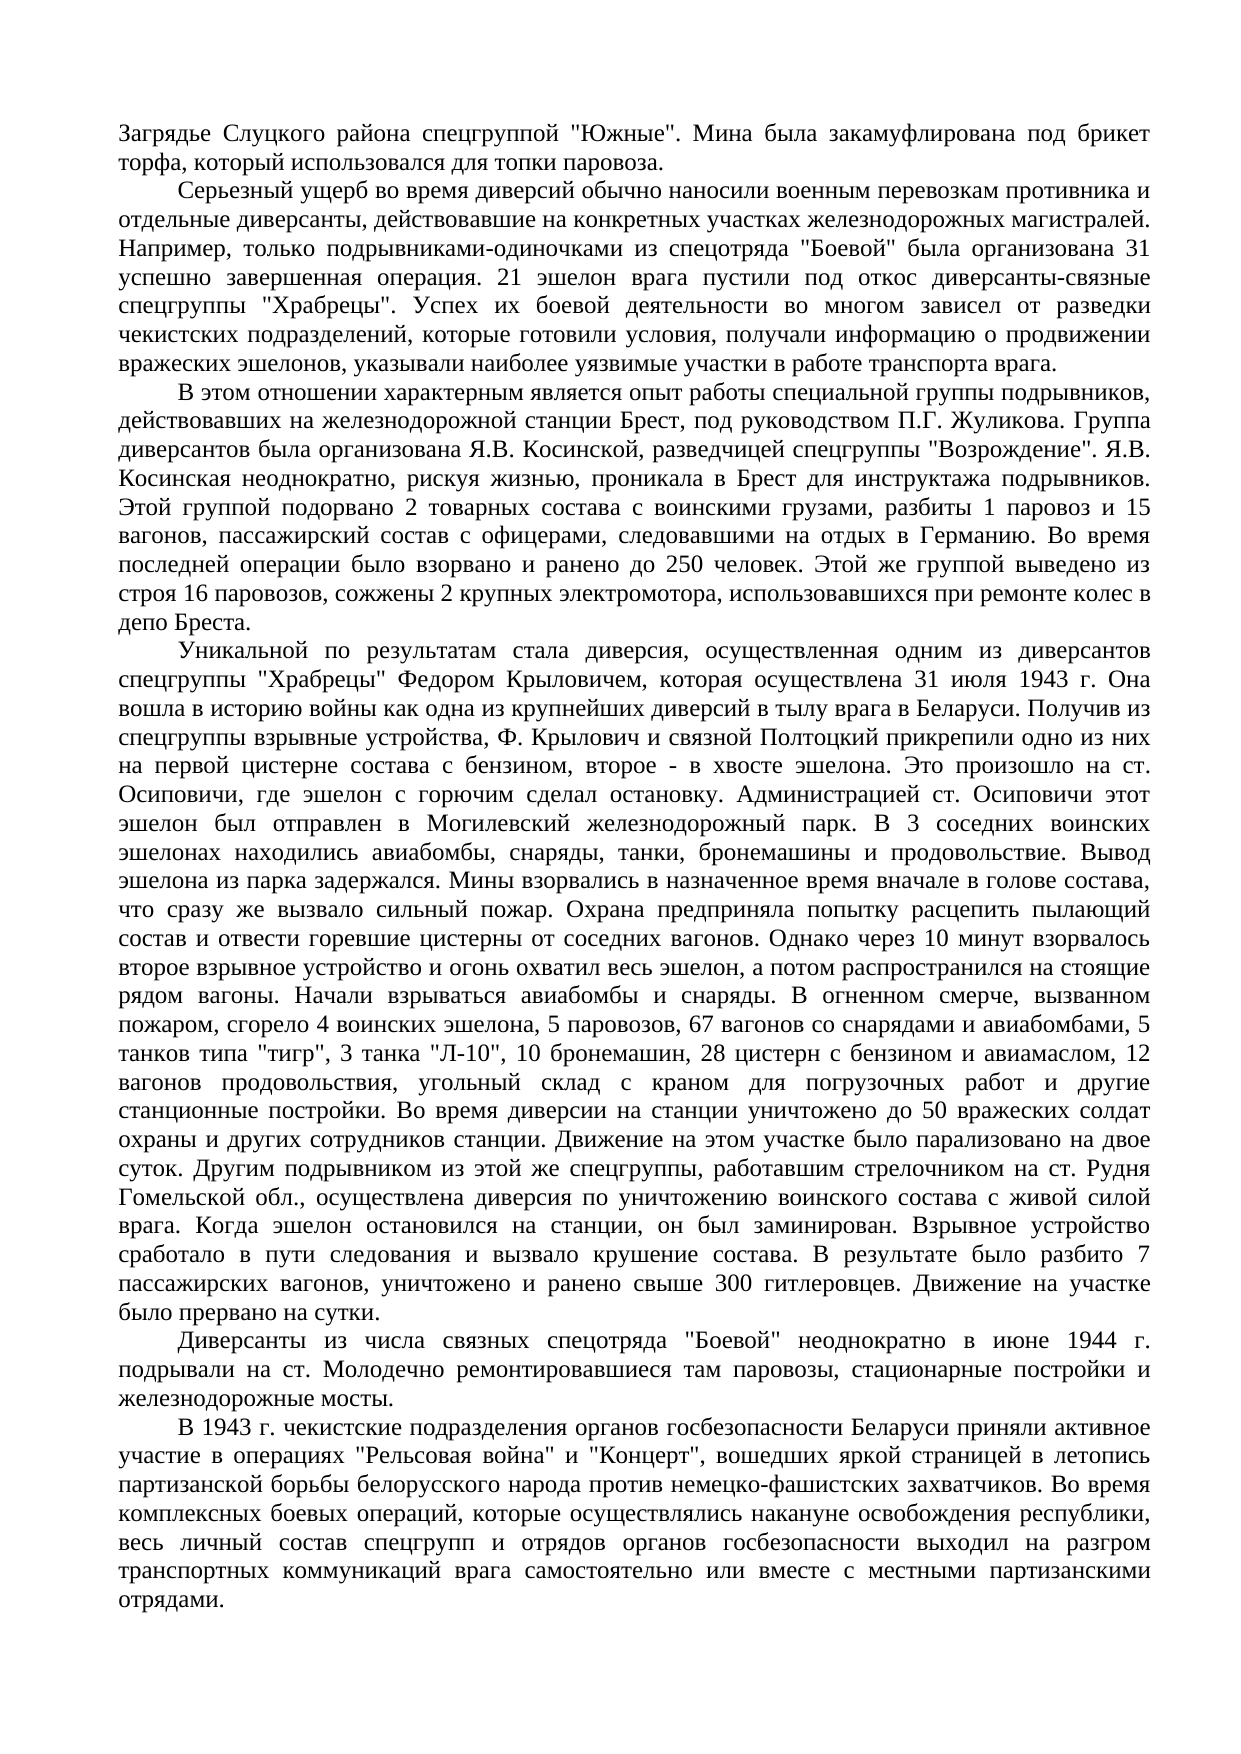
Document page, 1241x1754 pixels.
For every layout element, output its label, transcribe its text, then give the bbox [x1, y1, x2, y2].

text Уникальной по результатам стала диверсия, осуществленная одним из диверсантов спецгруппы "Храбрецы" Федором Крыловичем, которая осуществлена 31 июля 1943 г. Она вошла в историю войны как одна из крупнейших диверсий в тылу врага в Беларуси. Получив из спецгруппы взрывные устройства, Ф. Крылович и связной Полтоцкий прикрепили одно из них на первой цистерне состава с бензином, второе - в хвосте эшелона. Это произошло на ст. Осиповичи, где эшелон с горючим сделал остановку. Администрацией ст. Осиповичи этот эшелон был отправлен в Могилевский железнодорожный парк. В 3 соседних воинских эшелонах находились авиабомбы, снаряды, танки, бронемашины и продовольствие. Вывод эшелона из парка задержался. Мины взорвались в назначенное время вначале в голове состава, что сразу же вызвало сильный пожар. Охрана предприняла попытку расцепить пылающий состав и отвести горевшие цистерны от соседних вагонов. Однако через 10 минут взорвалось второе взрывное устройство и огонь охватил весь эшелон, а потом распространился на стоящие рядом вагоны. Начали взрываться авиабомбы и снаряды. В огненном смерче, вызванном пожаром, сгорело 4 воинских эшелона, 5 паровозов, 67 вагонов со снарядами и авиабомбами, 5 танков типа "тигр", 3 танка "Л-10", 10 бронемашин, 28 цистерн с бензином и авиамаслом, 12 вагонов продовольствия, угольный склад с краном для погрузочных работ и другие станционные постройки. Во время диверсии на станции уничтожено до 50 вражеских солдат охраны и других сотрудников станции. Движение на этом участке было парализовано на двое суток. Другим подрывником из этой же спецгруппы, работавшим стрелочником на ст. Рудня Гомельской обл., осуществлена диверсия по уничтожению воинского состава с живой силой врага. Когда эшелон остановился на станции, он был заминирован. Взрывное устройство сработало в пути следования и вызвало крушение состава. В результате было разбито 7 пассажирских вагонов, уничтожено и ранено свыше 300 гитлеровцев. Движение на участке было прервано на сутки. [118, 636, 1152, 1326]
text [118, 118, 1152, 176]
text Диверсанты из числа связных спецотряда "Боевой" неоднократно в июне 1944 г. подрывали на ст. Молодечно ремонтировавшиеся там паровозы, стационарные постройки и железнодорожные мосты. [118, 1326, 1152, 1412]
text В 1943 г. чекистские подразделения органов госбезопасности Беларуси приняли активное участие в операциях "Рельсовая война" и "Концерт", вошедших яркой страницей в летопись партизанской борьбы белорусского народа против немецко-фашистских захватчиков. Во время комплексных боевых операций, которые осуществлялись накануне освобождения республики, весь личный состав спецгрупп и отрядов органов госбезопасности выходил на разгром транспортных коммуникаций врага самостоятельно или вместе с местными партизанскими отрядами. [118, 1412, 1152, 1613]
text Серьезный ущерб во время диверсий обычно наносили военным перевозкам противника и отдельные диверсанты, действовавшие на конкретных участках железнодорожных магистралей. Например, только подрывниками-одиночками из спецотряда "Боевой" была организована 31 успешно завершенная операция. 21 эшелон врага пустили под откос диверсанты-связные спецгруппы "Храбрецы". Успех их боевой деятельности во многом зависел от разведки чекистских подразделений, которые готовили условия, получали информацию о продвижении вражеских эшелонов, указывали наиболее уязвимые участки в работе транспорта врага. [118, 176, 1152, 377]
text В этом отношении характерным является опыт работы специальной группы подрывников, действовавших на железнодорожной станции Брест, под руководством П.Г. Жуликова. Группа диверсантов была организована Я.В. Косинской, разведчицей спецгруппы "Возрождение". Я.В. Косинская неоднократно, рискуя жизнью, проникала в Брест для инструктажа подрывников. Этой группой подорвано 2 товарных состава с воинскими грузами, разбиты 1 паровоз и 15 вагонов, пассажирский состав с офицерами, следовавшими на отдых в Германию. Во время последней операции было взорвано и ранено до 250 человек. Этой же группой выведено из строя 16 паровозов, сожжены 2 крупных электромотора, использовавшихся при ремонте колес в депо Бреста. [118, 377, 1152, 636]
